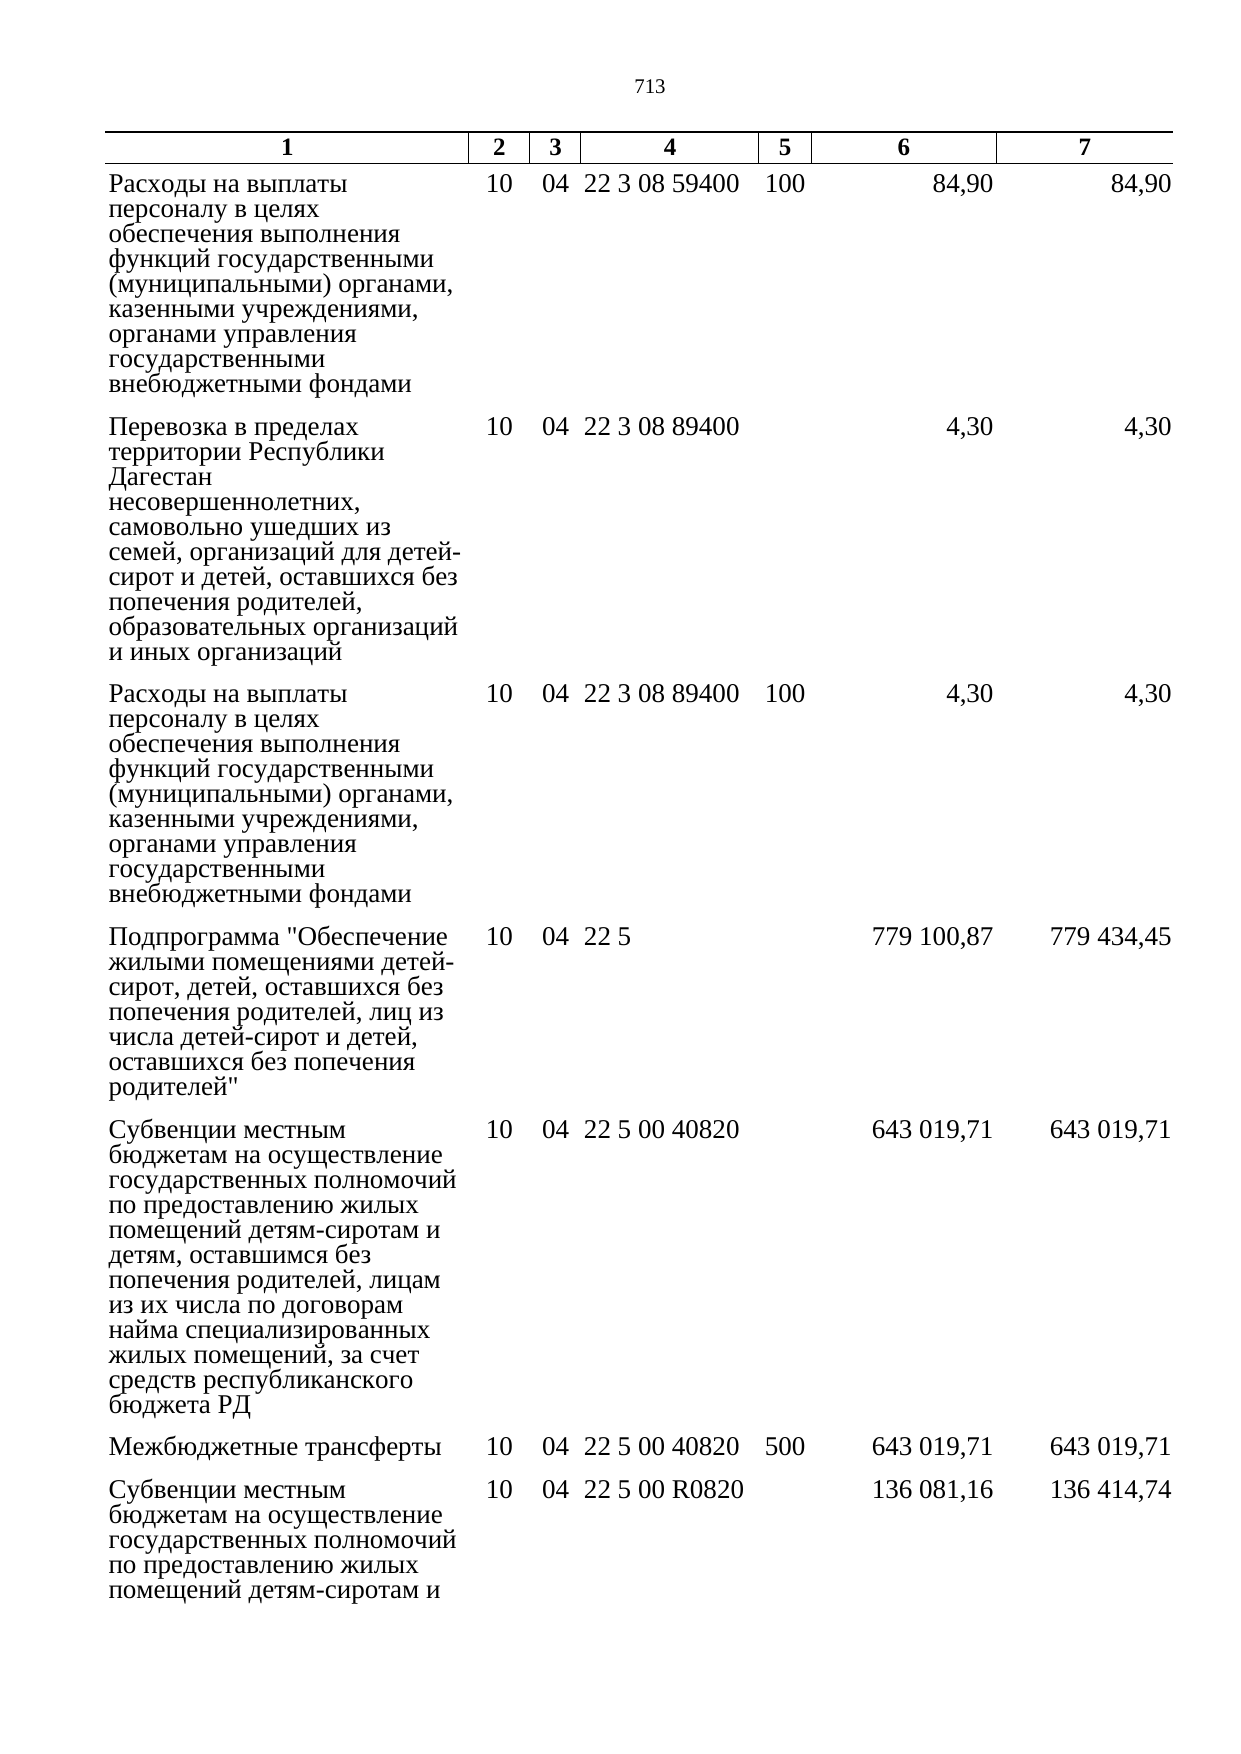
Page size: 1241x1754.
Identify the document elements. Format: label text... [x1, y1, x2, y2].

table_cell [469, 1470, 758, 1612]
table_header 3 [530, 133, 580, 163]
table_header 7 [997, 133, 1173, 163]
table_header 5 [759, 133, 811, 163]
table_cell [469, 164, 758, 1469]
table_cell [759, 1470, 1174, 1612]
table_header 4 [581, 133, 758, 163]
table_header 2 [469, 133, 529, 163]
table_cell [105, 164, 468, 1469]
table_header 6 [812, 133, 996, 163]
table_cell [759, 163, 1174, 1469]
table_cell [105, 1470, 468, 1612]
table_header 1 [105, 133, 468, 163]
